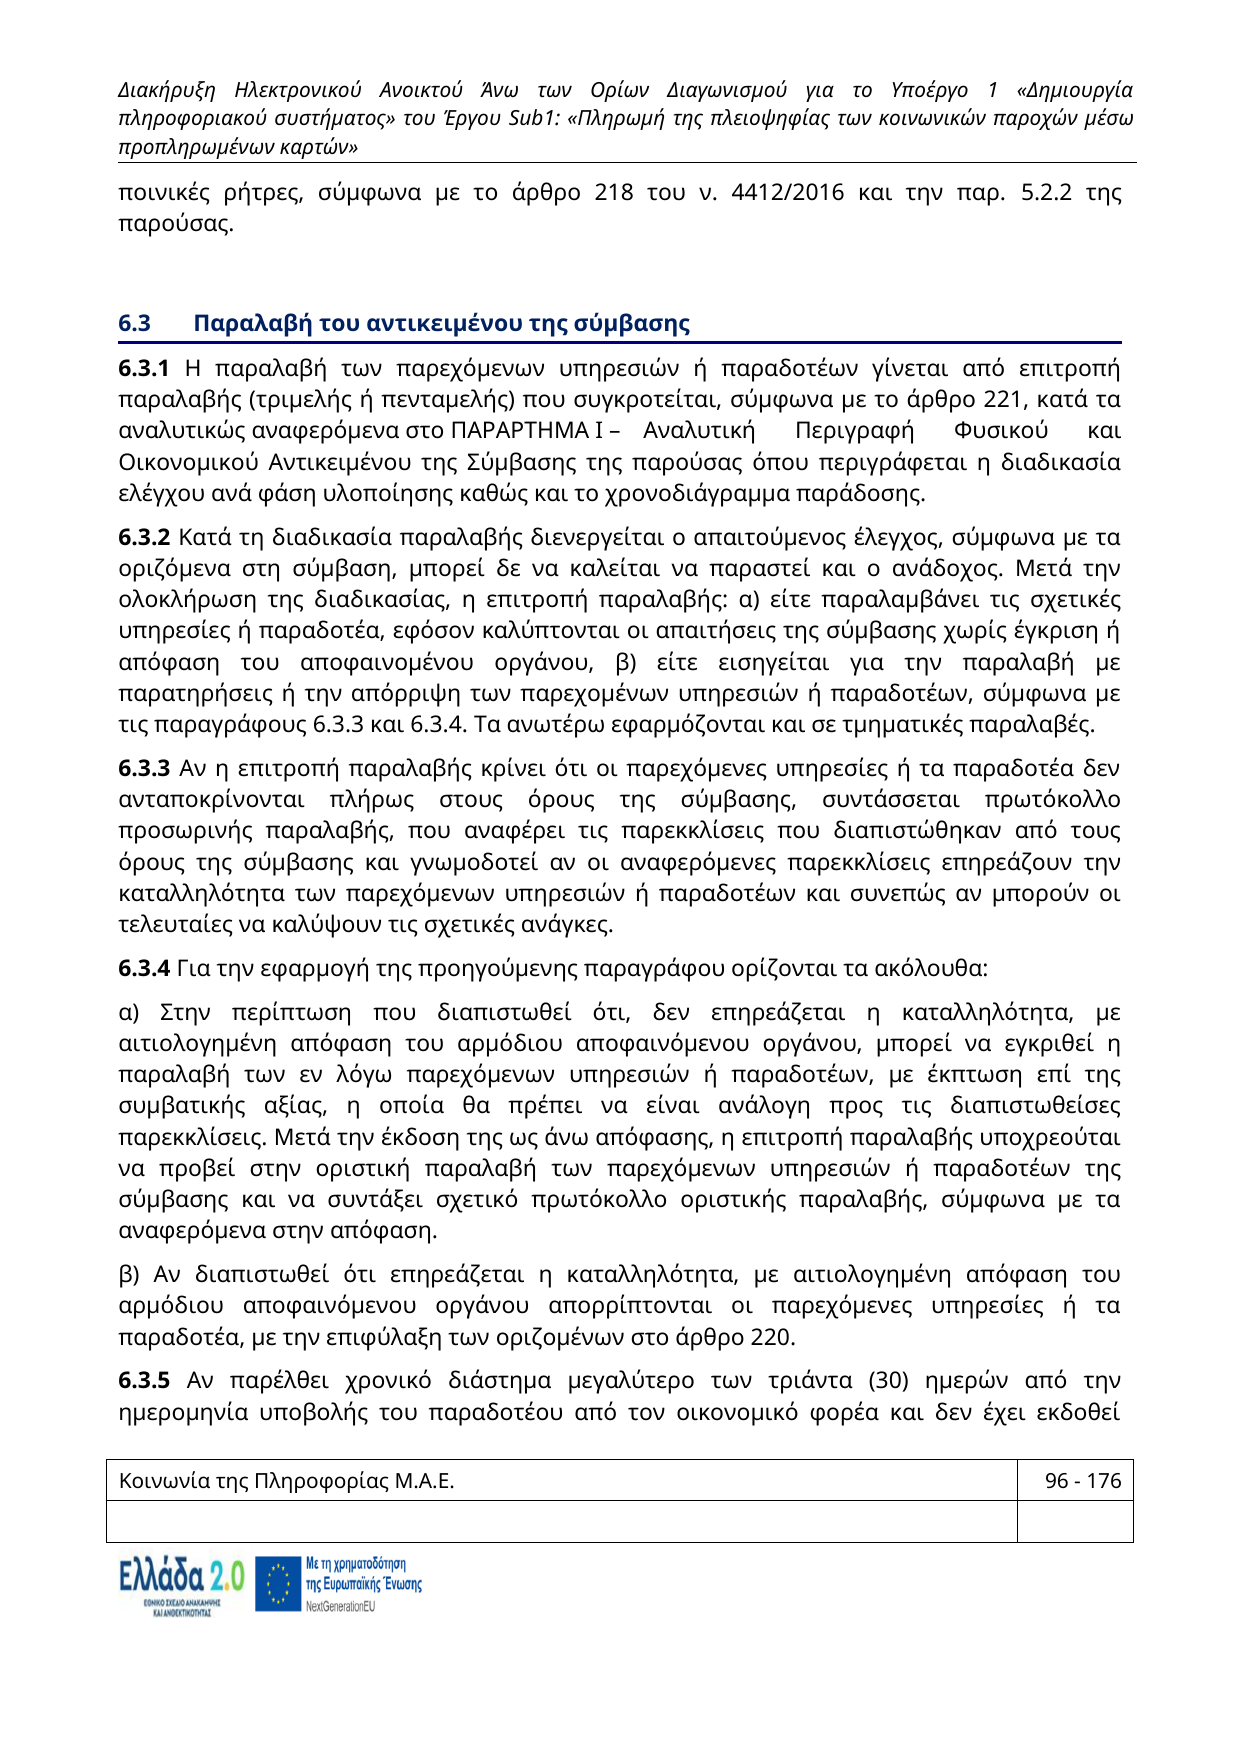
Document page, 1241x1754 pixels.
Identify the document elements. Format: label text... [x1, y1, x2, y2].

text 6.3.4 Για την εφαρμογή της προηγούμενης παραγράφου ορίζονται τα ακόλουθα: [118, 952, 1122, 983]
text β) Αν διαπιστωθεί ότι επηρεάζεται η καταλληλότητα, με αιτιολογημένη απόφαση του αρμόδιου αποφαινόμενου οργάνου απορρίπτονται οι παρεχόμενες υπηρεσίες ή τα παραδοτέα, με την επιφύλαξη των οριζομένων στο άρθρο 220. [118, 1258, 1122, 1352]
text 6.3.2 Κατά τη διαδικασία παραλαβής διενεργείται ο απαιτούμενος έλεγχος, σύμφωνα με τα οριζόμενα στη σύμβαση, μπορεί δε να καλείται να παραστεί και ο ανάδοχος. Μετά την ολοκλήρωση της διαδικασίας, η επιτροπή παραλαβής: α) είτε παραλαμβάνει τις σχετικές υπηρεσίες ή παραδοτέα, εφόσον καλύπτονται οι απαιτήσεις της σύμβασης χωρίς έγκριση ή απόφαση του αποφαινομένου οργάνου, β) είτε εισηγείται για την παραλαβή με παρατηρήσεις ή την απόρριψη των παρεχομένων υπηρεσιών ή παραδοτέων, σύμφωνα με τις παραγράφους 6.3.3 και 6.3.4. Τα ανωτέρω εφαρμόζονται και σε τμηματικές παραλαβές. [118, 521, 1122, 739]
subtitle Παραλαβή του αντικειμένου της σύμβασης [118, 307, 1122, 341]
text 6.3.1 Η παραλαβή των παρεχόμενων υπηρεσιών ή παραδοτέων γίνεται από επιτροπή παραλαβής (τριμελής ή πενταμελής) που συγκροτείται, σύμφωνα με το άρθρο 221, κατά τα αναλυτικώς αναφερόμενα στο ΠΑΡΑΡΤΗΜΑ Ι – Αναλυτική Περιγραφή Φυσικού και Οικονομικού Αντικειμένου της Σύμβασης της παρούσας όπου περιγράφεται η διαδικασία ελέγχου ανά φάση υλοποίησης καθώς και το χρονοδιάγραμμα παράδοσης. [118, 352, 1122, 508]
text α) Στην περίπτωση που διαπιστωθεί ότι, δεν επηρεάζεται η καταλληλότητα, με αιτιολογημένη απόφαση του αρμόδιου αποφαινόμενου οργάνου, μπορεί να εγκριθεί η παραλαβή των εν λόγω παρεχόμενων υπηρεσιών ή παραδοτέων, με έκπτωση επί της συμβατικής αξίας, η οποία θα πρέπει να είναι ανάλογη προς τις διαπιστωθείσες παρεκκλίσεις. Μετά την έκδοση της ως άνω απόφασης, η επιτροπή παραλαβής υποχρεούται να προβεί στην οριστική παραλαβή των παρεχόμενων υπηρεσιών ή παραδοτέων της σύμβασης και να συντάξει σχετικό πρωτόκολλο οριστικής παραλαβής, σύμφωνα με τα αναφερόμενα στην απόφαση. [118, 996, 1122, 1246]
text 6.3.3 Αν η επιτροπή παραλαβής κρίνει ότι οι παρεχόμενες υπηρεσίες ή τα παραδοτέα δεν ανταποκρίνονται πλήρως στους όρους της σύμβασης, συντάσσεται πρωτόκολλο προσωρινής παραλαβής, που αναφέρει τις παρεκκλίσεις που διαπιστώθηκαν από τους όρους της σύμβασης και γνωμοδοτεί αν οι αναφερόμενες παρεκκλίσεις επηρεάζουν την καταλληλότητα των παρεχόμενων υπηρεσιών ή παραδοτέων και συνεπώς αν μπορούν οι τελευταίες να καλύψουν τις σχετικές ανάγκες. [118, 752, 1122, 939]
picture [118, 1547, 427, 1618]
